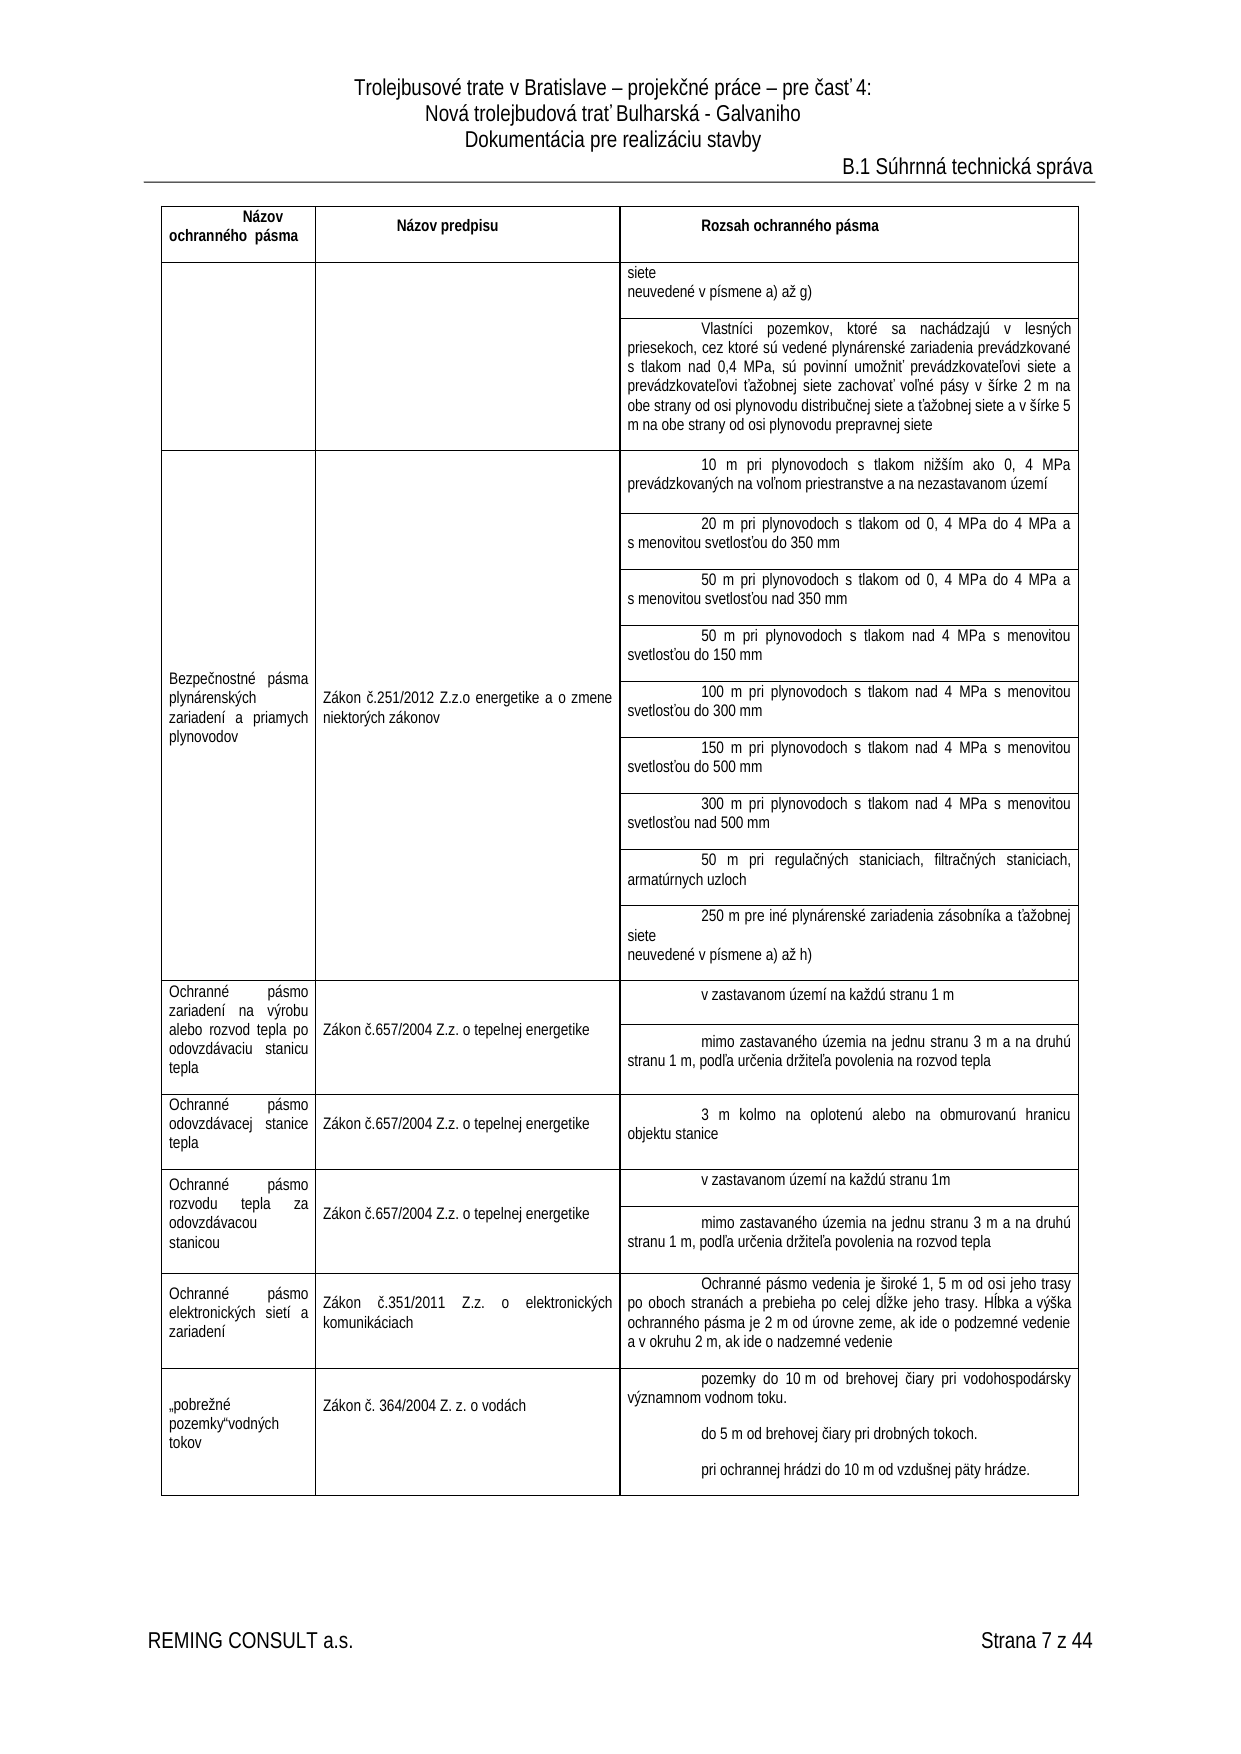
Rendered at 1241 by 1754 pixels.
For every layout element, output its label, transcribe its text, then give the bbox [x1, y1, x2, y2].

table_cell 20 m pri plynovodoch s tlakom od 0, 4 MPa do 4 MPa a s menovitou svetlosťou do 350 mm [621, 514, 1078, 569]
table_cell Zákon č.657/2004 Z.z. o tepelnej energetike [316, 1095, 619, 1169]
table_cell Ochranné pásmo vedenia je široké 1, 5 m od osi jeho trasy po oboch stranách a prebieha po celej dĺžke jeho trasy. Hĺbka a výška ochranného pásma je 2 m od úrovne zeme, ak ide o podzemné vedenie a v okruhu 2 m, ak ide o nadzemné vedenie [621, 1274, 1078, 1367]
table_cell 50 m pri plynovodoch s tlakom od 0, 4 MPa do 4 MPa a s menovitou svetlosťou nad 350 mm [621, 570, 1078, 625]
table_cell mimo zastavaného územia na jednu stranu 3 m a na druhú stranu 1 m, podľa určenia držiteľa povolenia na rozvod tepla [621, 1207, 1078, 1273]
table_cell 3 m kolmo na oplotenú alebo na obmurovanú hranicu objektu stanice [621, 1095, 1078, 1169]
table_cell Zákon č.351/2011 Z.z. o elektronických komunikáciach [316, 1274, 619, 1367]
table_cell Ochranné pásmo rozvodu tepla za odovzdávacou stanicou [162, 1170, 315, 1273]
table_cell Bezpečnostné pásma plynárenských zariadení a priamych plynovodov [162, 451, 315, 980]
table_cell 10 m pri plynovodoch s tlakom nižším ako 0, 4 MPa prevádzkovaných na voľnom priestranstve a na nezastavanom území [621, 451, 1078, 513]
table_cell 300 m pri plynovodoch s tlakom nad 4 MPa s menovitou svetlosťou nad 500 mm [621, 794, 1078, 849]
table_header Rozsah ochranného pásma [621, 207, 1078, 262]
table_cell Zákon č.657/2004 Z.z. o tepelnej energetike [316, 981, 619, 1094]
table_cell v zastavanom území na každú stranu 1 m [621, 981, 1078, 1024]
table_cell v zastavanom území na každú stranu 1m [621, 1170, 1078, 1206]
table_cell 50 m pri regulačných staniciach, filtračných staniciach, armatúrnych uzloch [621, 850, 1078, 905]
table_cell pozemky do 10 m od brehovej čiary pri vodohospodársky významnom vodnom toku. do 5 m od brehovej čiary pri drobných tokoch. pri ochrannej hrádzi do 10 m od vzdušnej päty hrádze. [621, 1369, 1078, 1495]
table_cell 50 m pri plynovodoch s tlakom nad 4 MPa s menovitou svetlosťou do 150 mm [621, 626, 1078, 681]
table_cell Ochranné pásmo odovzdávacej stanice tepla [162, 1095, 315, 1169]
table_cell 100 m pri plynovodoch s tlakom nad 4 MPa s menovitou svetlosťou do 300 mm [621, 682, 1078, 737]
table_cell Ochranné pásmo zariadení na výrobu alebo rozvod tepla po odovzdávaciu stanicu tepla [162, 981, 315, 1094]
table_cell Zákon č.251/2012 Z.z.o energetike a o zmene niektorých zákonov [316, 451, 619, 980]
table_cell mimo zastavaného územia na jednu stranu 3 m a na druhú stranu 1 m, podľa určenia držiteľa povolenia na rozvod tepla [621, 1025, 1078, 1094]
table_cell Vlastníci pozemkov, ktoré sa nachádzajú v lesných priesekoch, cez ktoré sú vedené plynárenské zariadenia prevádzkované s tlakom nad 0,4 MPa, sú povinní umožniť prevádzkovateľovi siete a prevádzkovateľovi ťažobnej siete zachovať voľné pásy v šírke 2 m na obe strany od osi plynovodu distribučnej siete a ťažobnej siete a v šírke 5 m na obe strany od osi plynovodu prepravnej siete [621, 319, 1078, 450]
table_cell „pobrežné pozemky“vodných tokov [162, 1369, 315, 1495]
table_cell 250 m pre iné plynárenské zariadenia zásobníka a ťažobnej siete neuvedené v písmene a) až h) [621, 906, 1078, 980]
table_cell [621, 263, 1078, 318]
table_header Názov ochranného pásma [162, 207, 315, 262]
table_cell Zákon č.657/2004 Z.z. o tepelnej energetike [316, 1170, 619, 1273]
table_cell 150 m pri plynovodoch s tlakom nad 4 MPa s menovitou svetlosťou do 500 mm [621, 738, 1078, 793]
table_cell Zákon č. 364/2004 Z. z. o vodách [316, 1369, 619, 1495]
table_cell Ochranné pásmo elektronických sietí a zariadení [162, 1274, 315, 1367]
table_header Názov predpisu [316, 207, 619, 262]
